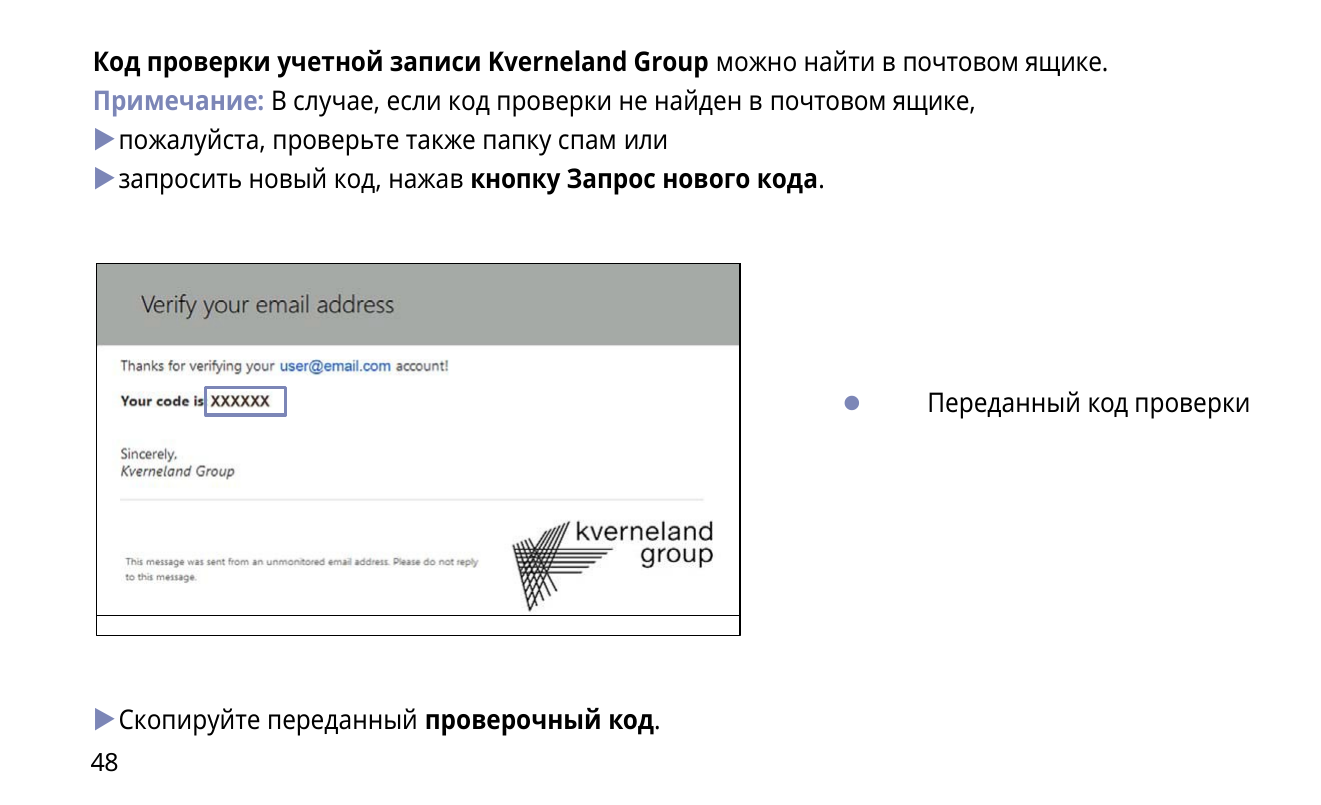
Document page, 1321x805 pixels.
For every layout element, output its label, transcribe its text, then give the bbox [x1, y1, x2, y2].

text Примечание: В случае, если код проверки не найден в почтовом ящике, [93, 81, 1258, 118]
list Скопируйте переданный проверочный код. [92, 701, 1258, 737]
text Код проверки учетной записи Kverneland Group можно найти в почтовом ящике. [93, 42, 1258, 79]
list Переданный код проверки [842, 383, 1258, 420]
picture [97, 264, 739, 615]
list пожалуйста, проверьте также папку спам или [92, 121, 1258, 158]
list запросить новый код, нажав кнопку Запрос нового кода. [92, 159, 1258, 196]
